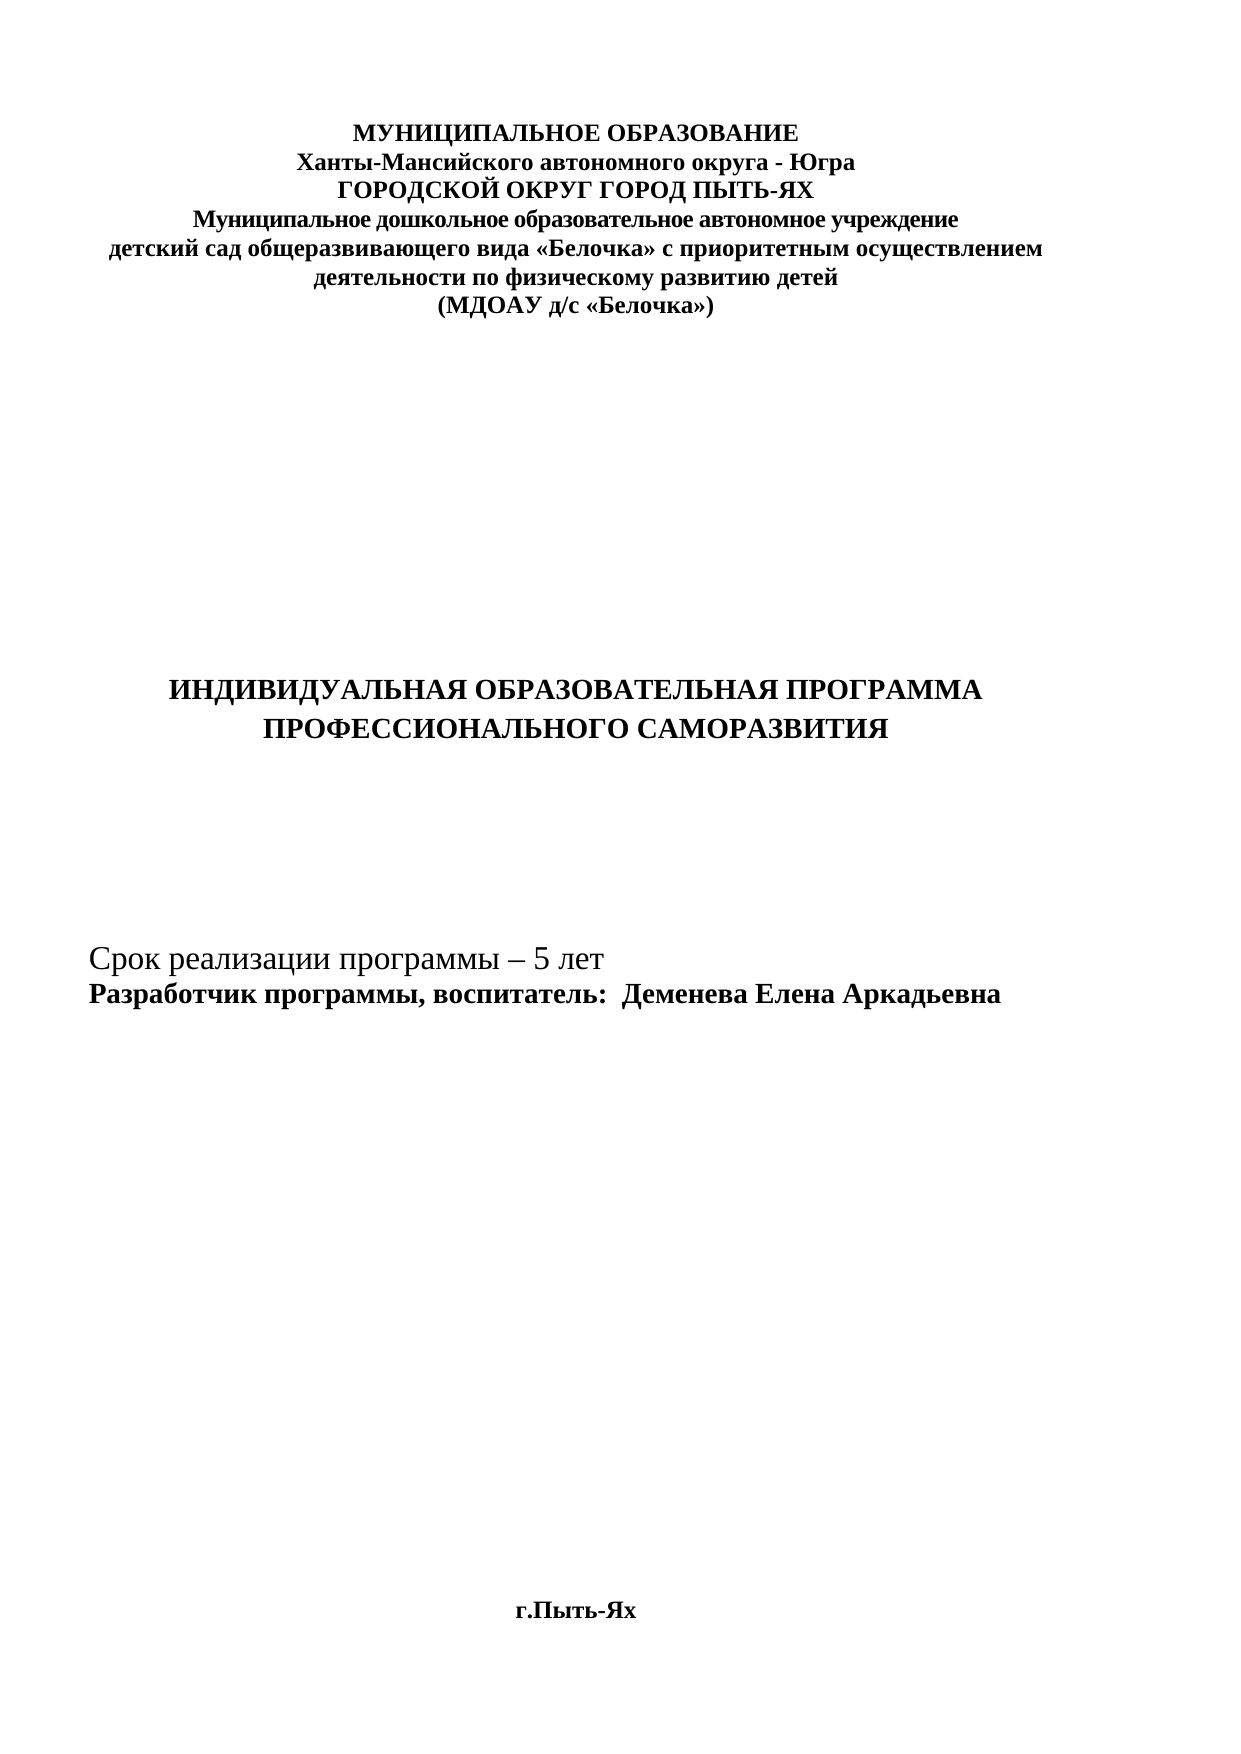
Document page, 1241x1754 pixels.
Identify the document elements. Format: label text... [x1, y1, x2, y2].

text ИНДИВИДУАЛЬНАЯ ОБРАЗОВАТЕЛЬНАЯ ПРОГРАММА ПРОФЕССИОНАЛЬНОГО САМОРАЗВИТИЯ [88, 672, 1063, 744]
text Муниципальное дошкольное образовательное автономное учреждение [88, 204, 1063, 233]
text Ханты-Мансийского автономного округа - Югра [88, 147, 1063, 176]
text ГОРОДСКОЙ ОКРУГ ГОРОД ПЫТЬ-ЯХ [88, 176, 1063, 204]
text Разработчик программы, воспитатель: Деменева Елена Аркадьевна [88, 977, 1063, 1010]
text г.Пыть-Ях [88, 1596, 1063, 1624]
text детский сад общеразвивающего вида «Белочка» с приоритетным осуществлением деятельности по физическому развитию детей [88, 233, 1063, 291]
text Срок реализации программы – 5 лет [88, 938, 1063, 977]
text (МДОАУ д/с «Белочка») [88, 291, 1063, 319]
text МУНИЦИПАЛЬНОЕ ОБРАЗОВАНИЕ [88, 118, 1063, 147]
